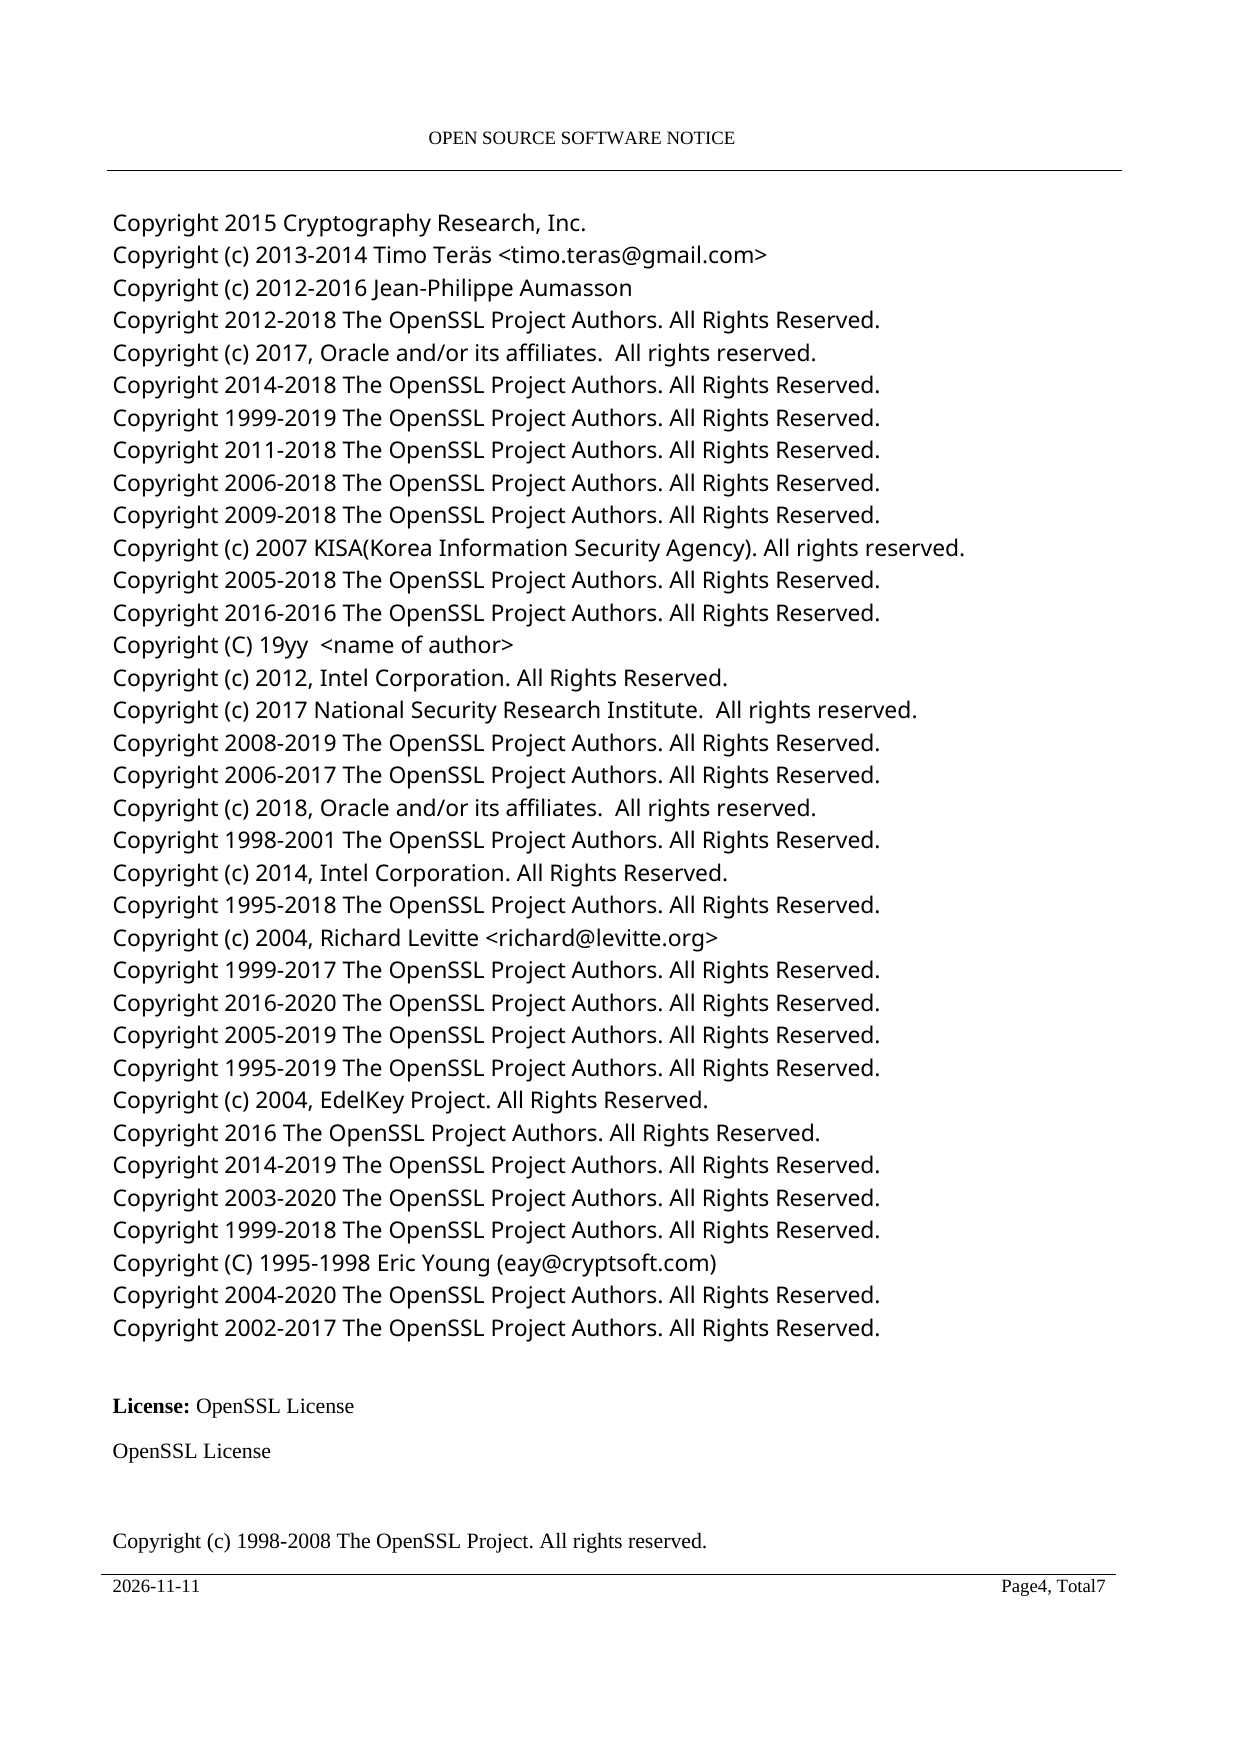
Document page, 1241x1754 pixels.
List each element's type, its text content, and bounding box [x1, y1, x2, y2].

text Copyright 2008-2019 The OpenSSL Project Authors. All Rights Reserved. [112, 726, 1128, 759]
text Copyright 2005-2018 The OpenSSL Project Authors. All Rights Reserved. [112, 564, 1128, 596]
text Copyright 2016-2016 The OpenSSL Project Authors. All Rights Reserved. [112, 596, 1128, 629]
text Copyright 2002-2017 The OpenSSL Project Authors. All Rights Reserved. [112, 1311, 1128, 1344]
text Copyright 2004-2020 The OpenSSL Project Authors. All Rights Reserved. [112, 1279, 1128, 1311]
text Copyright (c) 2017, Oracle and/or its affiliates. All rights reserved. [112, 336, 1128, 369]
text Copyright 2015 Cryptography Research, Inc. [112, 206, 1128, 239]
text Copyright 2006-2017 The OpenSSL Project Authors. All Rights Reserved. [112, 759, 1128, 791]
text Copyright 1998-2001 The OpenSSL Project Authors. All Rights Reserved. [112, 824, 1128, 856]
text Copyright 1999-2017 The OpenSSL Project Authors. All Rights Reserved. [112, 954, 1128, 986]
text Copyright (c) 2013-2014 Timo Teräs <timo.teras@gmail.com> [112, 239, 1128, 271]
text Copyright 2014-2019 The OpenSSL Project Authors. All Rights Reserved. [112, 1149, 1128, 1181]
text Copyright 2012-2018 The OpenSSL Project Authors. All Rights Reserved. [112, 304, 1128, 336]
text Copyright 1995-2018 The OpenSSL Project Authors. All Rights Reserved. [112, 889, 1128, 921]
text Copyright 2016-2020 The OpenSSL Project Authors. All Rights Reserved. [112, 986, 1128, 1019]
text Copyright (c) 2014, Intel Corporation. All Rights Reserved. [112, 856, 1128, 889]
text Copyright 1999-2018 The OpenSSL Project Authors. All Rights Reserved. [112, 1214, 1128, 1246]
text Copyright 2003-2020 The OpenSSL Project Authors. All Rights Reserved. [112, 1181, 1128, 1214]
text Copyright (c) 2012-2016 Jean-Philippe Aumasson [112, 271, 1128, 304]
text Copyright (C) 1995-1998 Eric Young (eay@cryptsoft.com) [112, 1246, 1128, 1279]
text Copyright (c) 2004, Richard Levitte <richard@levitte.org> [112, 921, 1128, 954]
text Copyright (c) 2004, EdelKey Project. All Rights Reserved. [112, 1084, 1128, 1116]
text Copyright 2011-2018 The OpenSSL Project Authors. All Rights Reserved. [112, 434, 1128, 466]
text Copyright 2009-2018 The OpenSSL Project Authors. All Rights Reserved. [112, 499, 1128, 531]
text Copyright (c) 2012, Intel Corporation. All Rights Reserved. [112, 661, 1128, 694]
text Copyright (c) 2007 KISA(Korea Information Security Agency). All rights reserved. [112, 531, 1128, 564]
text Copyright 1999-2019 The OpenSSL Project Authors. All Rights Reserved. [112, 401, 1128, 434]
text Copyright (c) 1998-2008 The OpenSSL Project. All rights reserved. [112, 1524, 1128, 1557]
text Copyright (c) 2017 National Security Research Institute. All rights reserved. [112, 694, 1128, 726]
text Copyright (C) 19yy <name of author> [112, 629, 1128, 661]
text OpenSSL License [112, 1434, 1128, 1467]
text Copyright (c) 2018, Oracle and/or its affiliates. All rights reserved. [112, 791, 1128, 824]
text Copyright 2005-2019 The OpenSSL Project Authors. All Rights Reserved. [112, 1019, 1128, 1051]
text License: OpenSSL License [112, 1389, 1128, 1421]
text Copyright 2014-2018 The OpenSSL Project Authors. All Rights Reserved. [112, 369, 1128, 401]
text Copyright 1995-2019 The OpenSSL Project Authors. All Rights Reserved. [112, 1051, 1128, 1084]
text Copyright 2016 The OpenSSL Project Authors. All Rights Reserved. [112, 1116, 1128, 1149]
text Copyright 2006-2018 The OpenSSL Project Authors. All Rights Reserved. [112, 466, 1128, 499]
